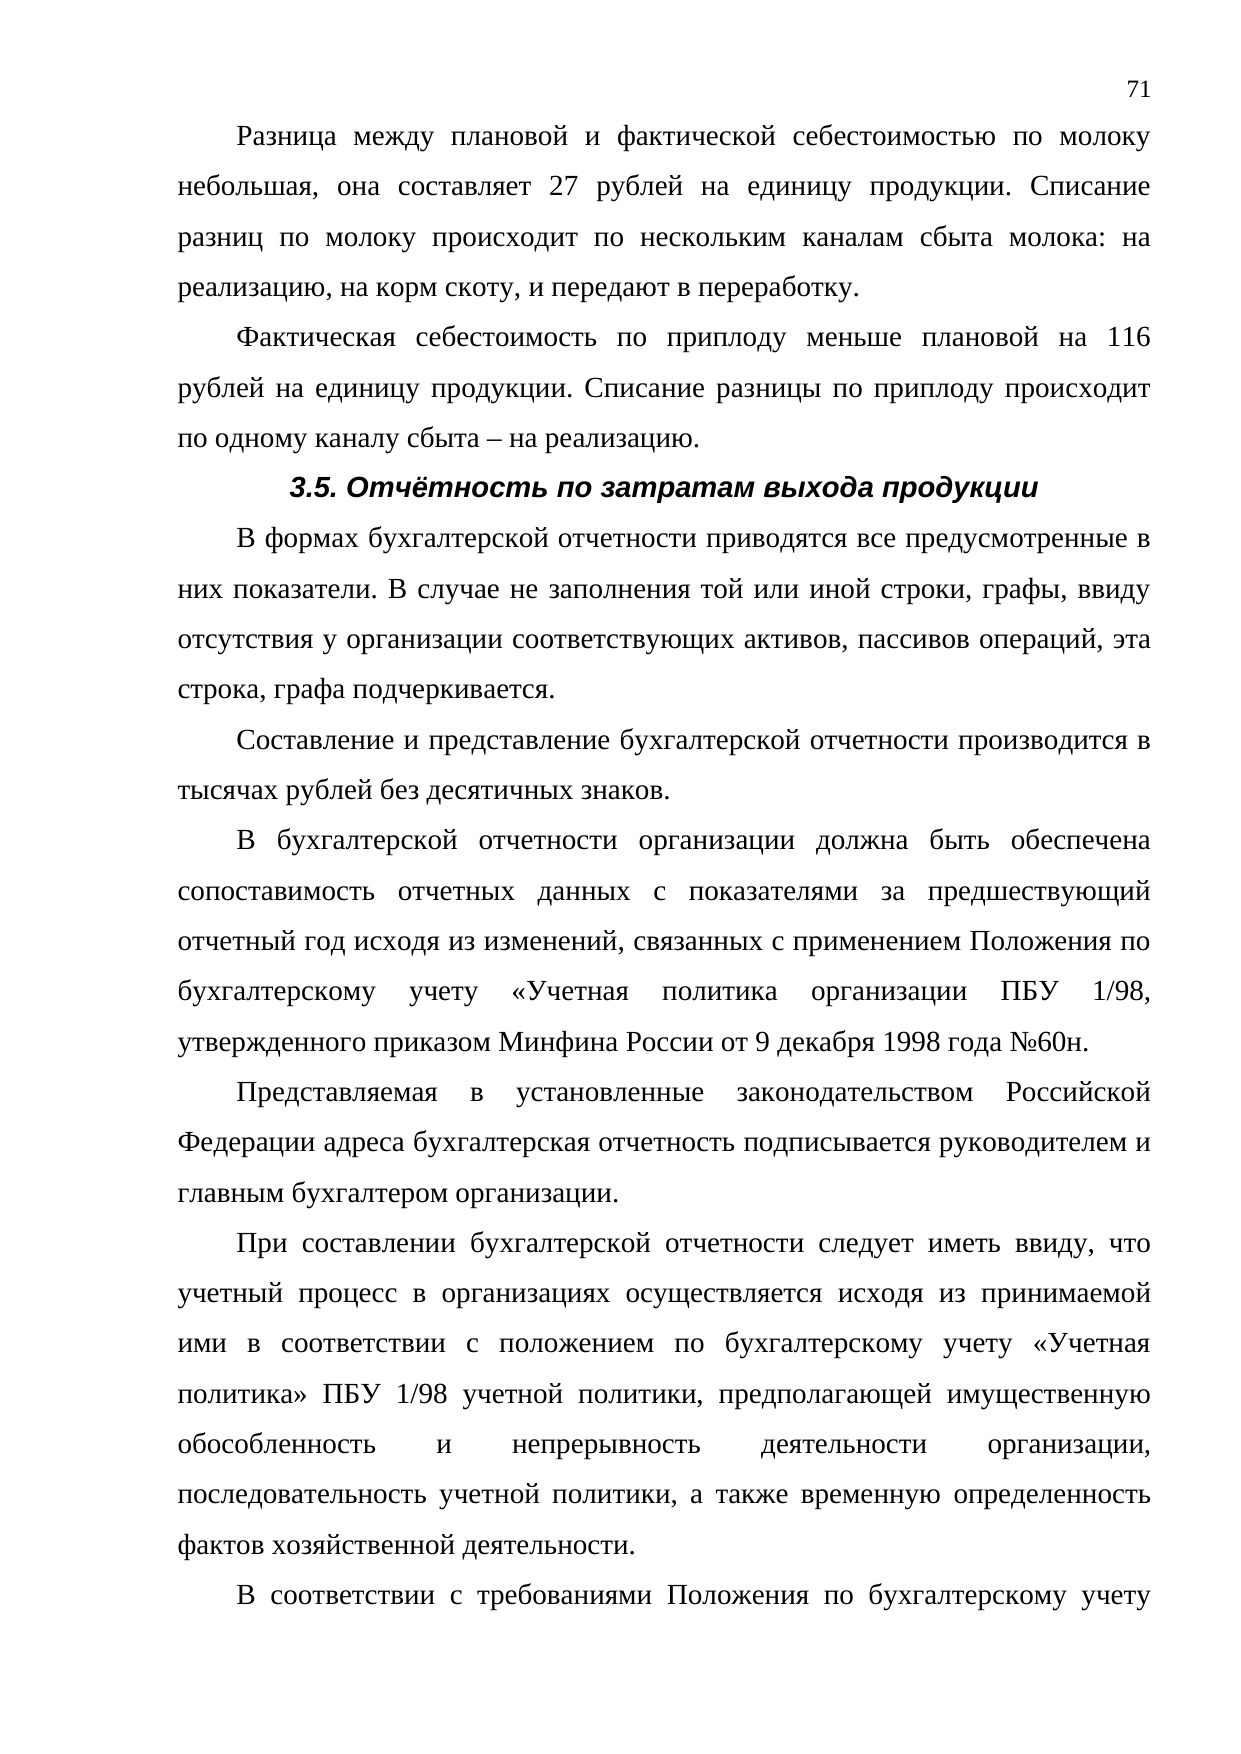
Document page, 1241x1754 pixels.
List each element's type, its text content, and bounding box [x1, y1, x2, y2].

subtitle 3.5. Отчётность по затратам выхода продукции [177, 470, 1152, 504]
text При составлении бухгалтерской отчетности следует иметь ввиду, что учетный процесс в организациях осуществляется исходя из принимаемой ими в соответствии с положением по бухгалтерскому учету «Учетная политика» ПБУ 1/98 учетной политики, предполагающей имущественную обособленность и непрерывность деятельности организации, последовательность учетной политики, а также временную определенность фактов хозяйственной деятельности. [177, 1225, 1152, 1560]
text В формах бухгалтерской отчетности приводятся все предусмотренные в них показатели. В случае не заполнения той или иной строки, графы, ввиду отсутствия у организации соответствующих активов, пассивов операций, эта строка, графа подчеркивается. [177, 521, 1152, 705]
text Представляемая в установленные законодательством Российской Федерации адреса бухгалтерская отчетность подписывается руководителем и главным бухгалтером организации. [177, 1074, 1152, 1208]
text Фактическая себестоимость по приплоду меньше плановой на 116 рублей на единицу продукции. Списание разницы по приплоду происходит по одному каналу сбыта – на реализацию. [177, 319, 1152, 453]
text Составление и представление бухгалтерской отчетности производится в тысячах рублей без десятичных знаков. [177, 722, 1152, 806]
text В бухгалтерской отчетности организации должна быть обеспечена сопоставимость отчетных данных с показателями за предшествующий отчетный год исходя из изменений, связанных с применением Положения по бухгалтерскому учету «Учетная политика организации ПБУ 1/98, утвержденного приказом Минфина России от 9 декабря 1998 года №60н. [177, 822, 1152, 1057]
text Разница между плановой и фактической себестоимостью по молоку небольшая, она составляет 27 рублей на единицу продукции. Списание разниц по молоку происходит по нескольким каналам сбыта молока: на реализацию, на корм скоту, и передают в переработку. [177, 118, 1152, 303]
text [177, 1577, 1152, 1611]
